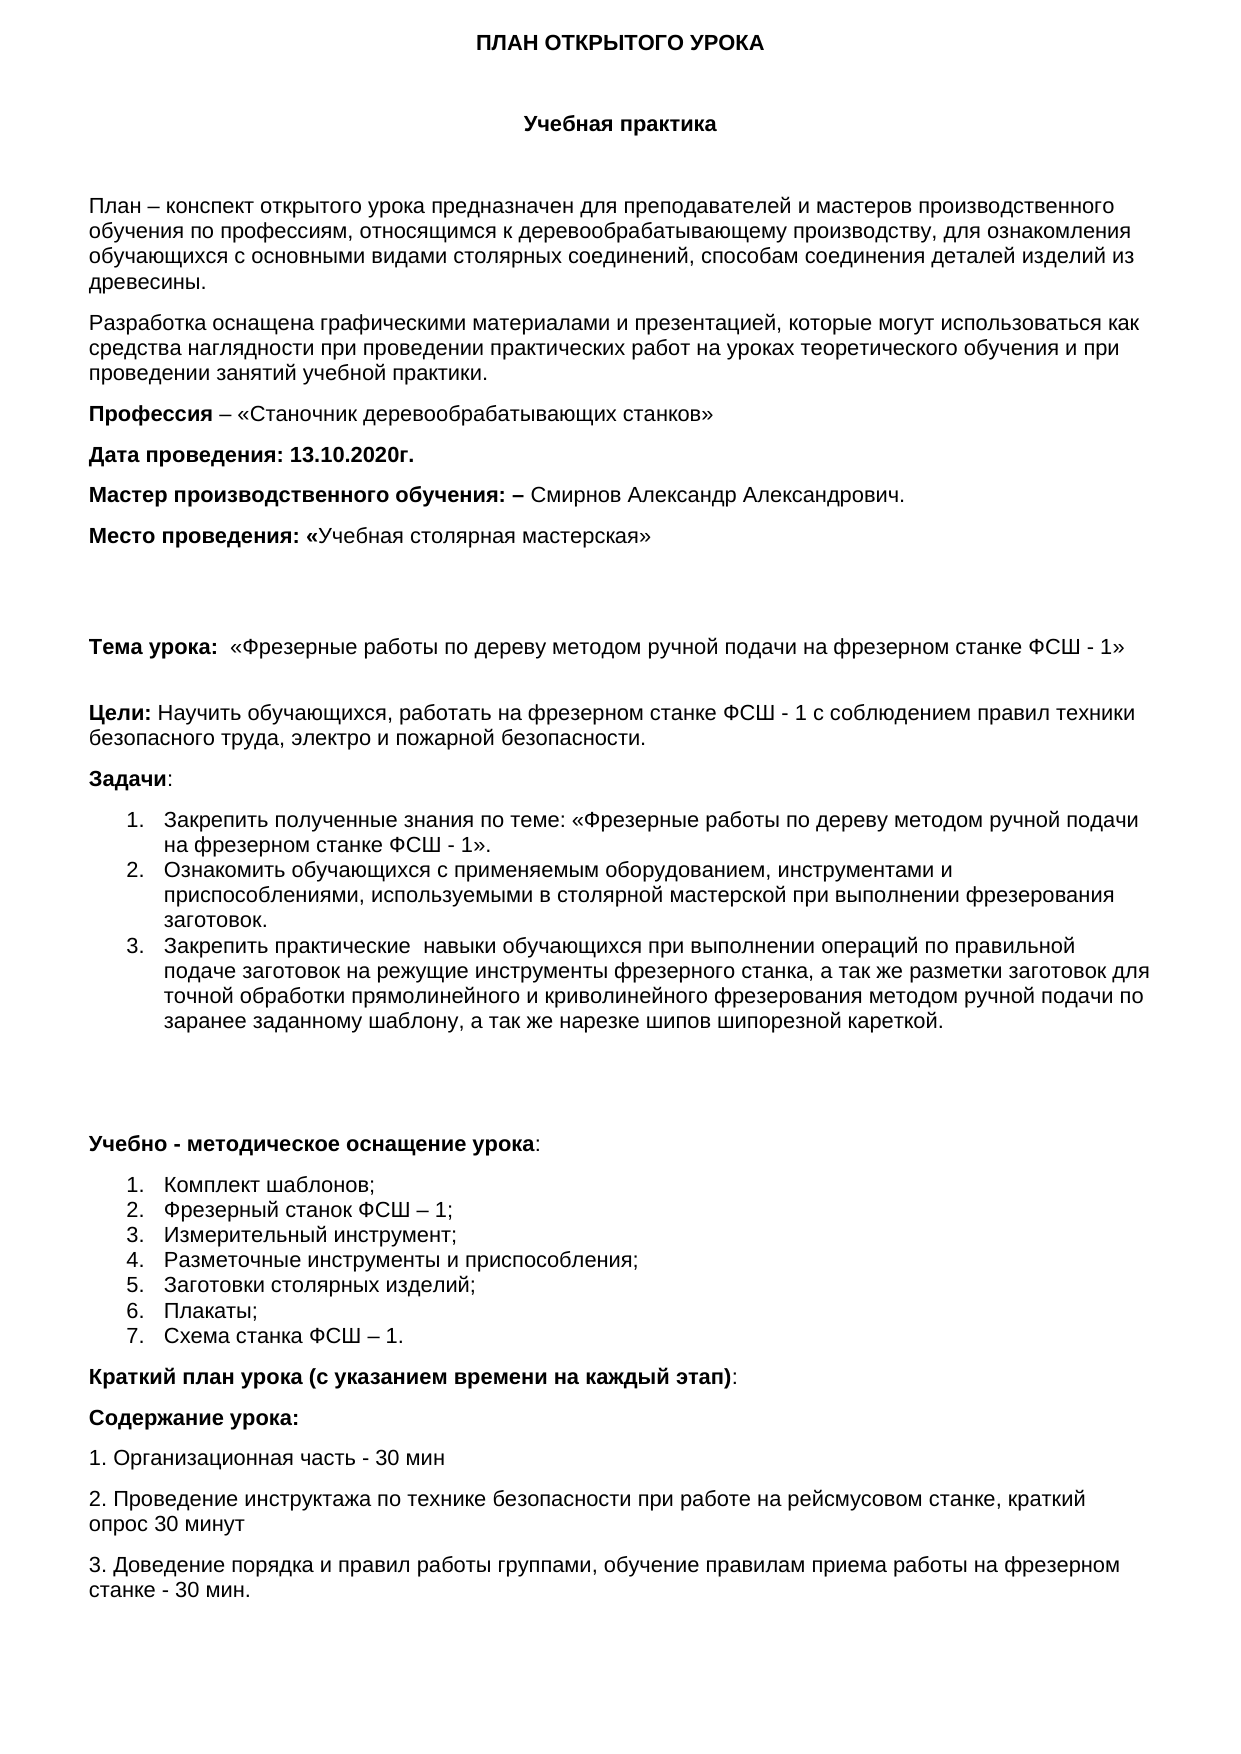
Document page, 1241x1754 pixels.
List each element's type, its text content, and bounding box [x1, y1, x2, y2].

text Учебная практика [89, 111, 1152, 136]
text 2. Проведение инструктажа по технике безопасности при работе на рейсмусовом станке, краткий опрос 30 минут [89, 1486, 1152, 1536]
text Профессия – «Станочник деревообрабатывающих станков» [89, 401, 1152, 426]
list Закрепить практические навыки обучающихся при выполнении операций по правильной подаче заготовок на режущие инструменты фрезерного станка, а так же разметки заготовок для точной обработки прямолинейного и криволинейного фрезерования методом ручной подачи по заранее заданному шаблону, а так же нарезке шипов шипорезной кареткой. [126, 932, 1152, 1033]
text Содержание урока: [89, 1404, 1152, 1429]
list Ознакомить обучающихся с применяемым оборудованием, инструментами и приспособлениями, используемыми в столярной мастерской при выполнении фрезерования заготовок. [126, 857, 1152, 932]
text Тема урока: «Фрезерные работы по дереву методом ручной подачи на фрезерном станке ФСШ - 1» [89, 633, 1152, 659]
list Схема станка ФСШ – 1. [126, 1323, 1152, 1348]
list Плакаты; [126, 1297, 1152, 1323]
text Разработка оснащена графическими материалами и презентацией, которые могут использоваться как средства наглядности при проведении практических работ на уроках теоретического обучения и при проведении занятий учебной практики. [89, 309, 1152, 385]
text Краткий план урока (с указанием времени на каждый этап): [89, 1363, 1152, 1389]
list Комплект шаблонов; [126, 1171, 1152, 1197]
text Учебно - методическое оснащение урока: [89, 1131, 1152, 1156]
text Задачи: [89, 766, 1152, 791]
text ПЛАН ОТКРЫТОГО УРОКА [89, 29, 1152, 55]
text Мастер производственного обучения: – Смирнов Александр Александрович. [89, 482, 1152, 507]
text Цели: Научить обучающихся, работать на фрезерном станке ФСШ - 1 с соблюдением правил техники безопасного труда, электро и пожарной безопасности. [89, 674, 1152, 750]
text Дата проведения: 13.10.2020г. [89, 441, 1152, 467]
list Заготовки столярных изделий; [126, 1272, 1152, 1297]
text 1. Организационная часть - 30 мин [89, 1445, 1152, 1470]
list Закрепить полученные знания по теме: «Фрезерные работы по дереву методом ручной подачи на фрезерном станке ФСШ - 1». [126, 806, 1152, 857]
list Измерительный инструмент; [126, 1222, 1152, 1247]
text 3. Доведение порядка и правил работы группами, обучение правилам приема работы на фрезерном станке - 30 мин. [89, 1552, 1152, 1602]
text Место проведения: «Учебная столярная мастерская» [89, 523, 1152, 548]
text План – конспект открытого урока предназначен для преподавателей и мастеров производственного обучения по профессиям, относящимся к деревообрабатывающему производству, для ознакомления обучающихся с основными видами столярных соединений, способам соединения деталей изделий из древесины. [89, 193, 1152, 294]
list Разметочные инструменты и приспособления; [126, 1247, 1152, 1272]
list Фрезерный станок ФСШ – 1; [126, 1197, 1152, 1222]
